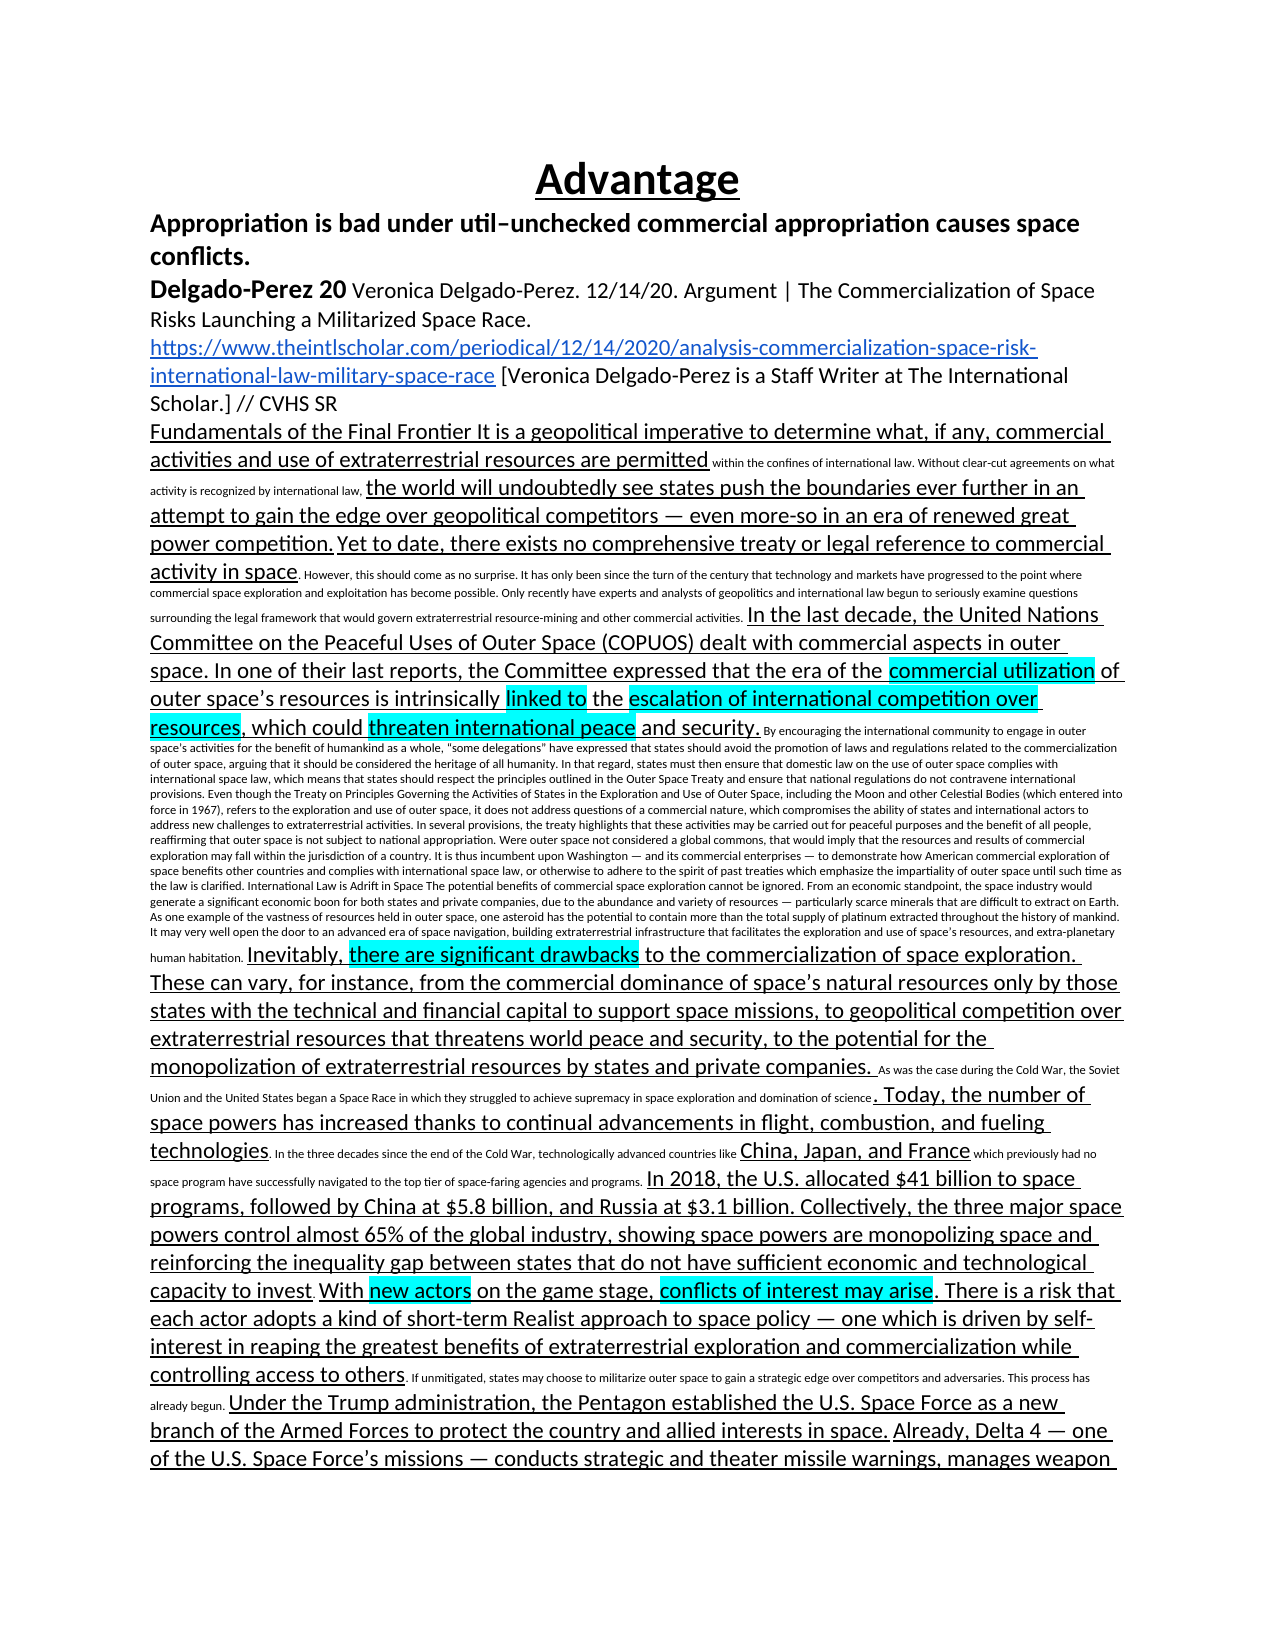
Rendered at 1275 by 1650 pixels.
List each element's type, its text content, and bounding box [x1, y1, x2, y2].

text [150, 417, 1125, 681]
text Delgado-Perez 20 Veronica Delgado-Perez. 12/14/20. Argument | The Commercialization of Space Risks Launching a Militarized Space Race. https://www.theintlscholar.com/periodical/12/14/2020/analysis-commercialization-space-risk-international-law-military-space-race [Veronica Delgado-Perez is a Staff Writer at The International Scholar.] // CVHS SR [150, 272, 1125, 417]
text Appropriation is bad under util–unchecked commercial appropriation causes space conflicts. [150, 206, 1125, 272]
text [150, 682, 1125, 1472]
subtitle Advantage [150, 150, 1125, 206]
